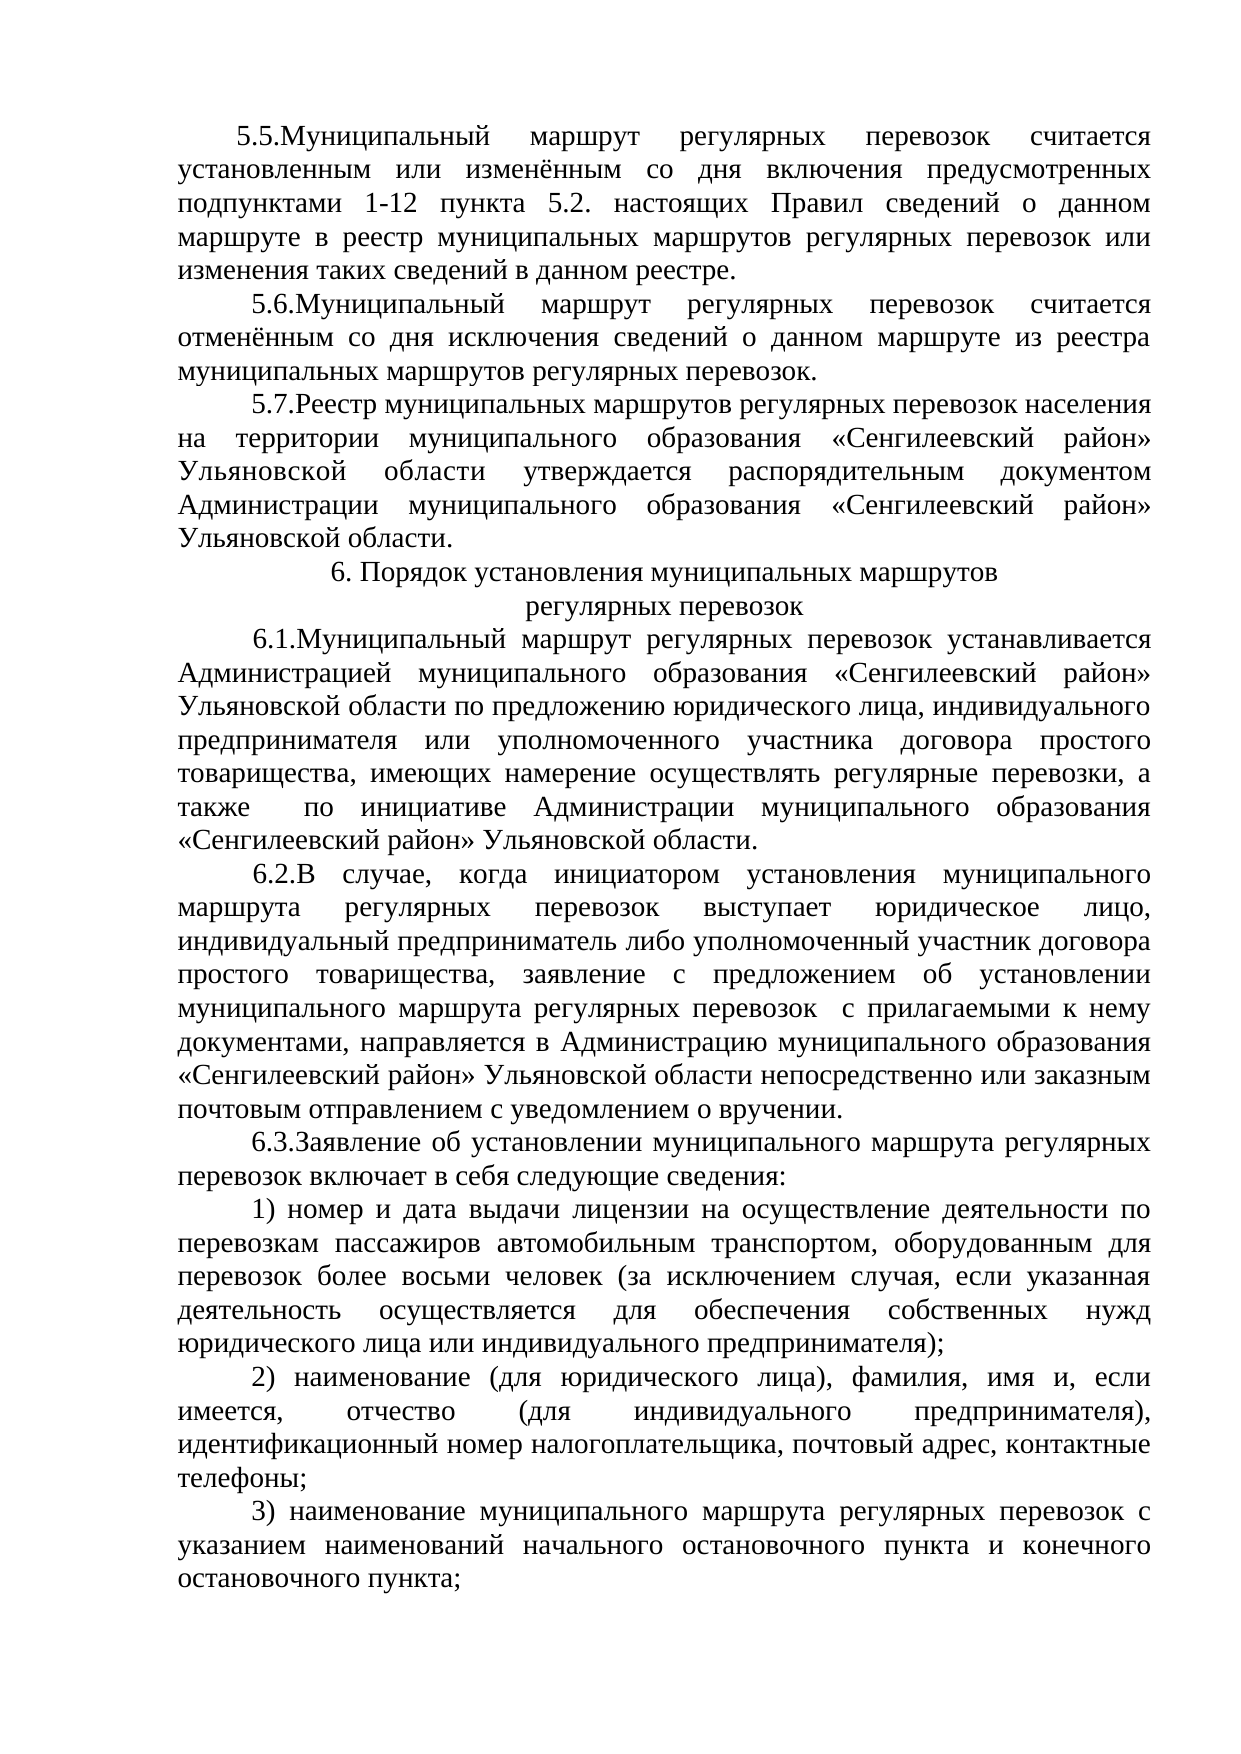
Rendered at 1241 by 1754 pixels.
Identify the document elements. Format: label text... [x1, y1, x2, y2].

text регулярных перевозок [177, 588, 1152, 621]
text 3) наименование муниципального маршрута регулярных перевозок с указанием наименований начального остановочного пункта и конечного остановочного пункта; [177, 1493, 1152, 1594]
text 2) наименование (для юридического лица), фамилия, имя и, если имеется, отчество (для индивидуального предпринимателя), идентификационный номер налогоплательщика, почтовый адрес, контактные телефоны; [177, 1359, 1152, 1493]
text 5.6.Муниципальный маршрут регулярных перевозок считается отменённым со дня исключения сведений о данном маршруте из реестра муниципальных маршрутов регулярных перевозок. [177, 286, 1152, 386]
text 5.5.Муниципальный маршрут регулярных перевозок считается установленным или изменённым со дня включения предусмотренных подпунктами 1-12 пункта 5.2. настоящих Правил сведений о данном маршруте в реестр муниципальных маршрутов регулярных перевозок или изменения таких сведений в данном реестре. [177, 118, 1152, 286]
text 6.3.Заявление об установлении муниципального маршрута регулярных перевозок включает в себя следующие сведения: [177, 1124, 1152, 1191]
text 5.7.Реестр муниципальных маршрутов регулярных перевозок населения на территории муниципального образования «Сенгилеевский район» Ульяновской области утверждается распорядительным документом Администрации муниципального образования «Сенгилеевский район» Ульяновской области. [453, 487, 1152, 554]
text 6.1.Муниципальный маршрут регулярных перевозок устанавливается Администрацией муниципального образования «Сенгилеевский район» Ульяновской области по предложению юридического лица, индивидуального предпринимателя или уполномоченного участника договора простого товарищества, имеющих намерение осуществлять регулярные перевозки, а также по инициативе Администрации муниципального образования «Сенгилеевский район» Ульяновской области. [177, 621, 1152, 856]
text 6. Порядок установления муниципальных маршрутов [177, 554, 1152, 588]
text 1) номер и дата выдачи лицензии на осуществление деятельности по перевозкам пассажиров автомобильным транспортом, оборудованным для перевозок более восьми человек (за исключением случая, если указанная деятельность осуществляется для обеспечения собственных нужд юридического лица или индивидуального предпринимателя); [177, 1191, 1152, 1359]
text 6.2.В случае, когда инициатором установления муниципального маршрута регулярных перевозок выступает юридическое лицо, индивидуальный предприниматель либо уполномоченный участник договора простого товарищества, заявление с предложением об установлении муниципального маршрута регулярных перевозок с прилагаемыми к нему документами, направляется в Администрацию муниципального образования «Сенгилеевский район» Ульяновской области непосредственно или заказным почтовым отправлением с уведомлением о вручении. [177, 856, 1152, 1124]
text 5.7.Реестр муниципальных маршрутов регулярных перевозок населения на территории муниципального образования «Сенгилеевский район» Ульяновской области утверждается распорядительным документом Администрации муниципального образования «Сенгилеевский район» Ульяновской области. [177, 420, 1152, 454]
